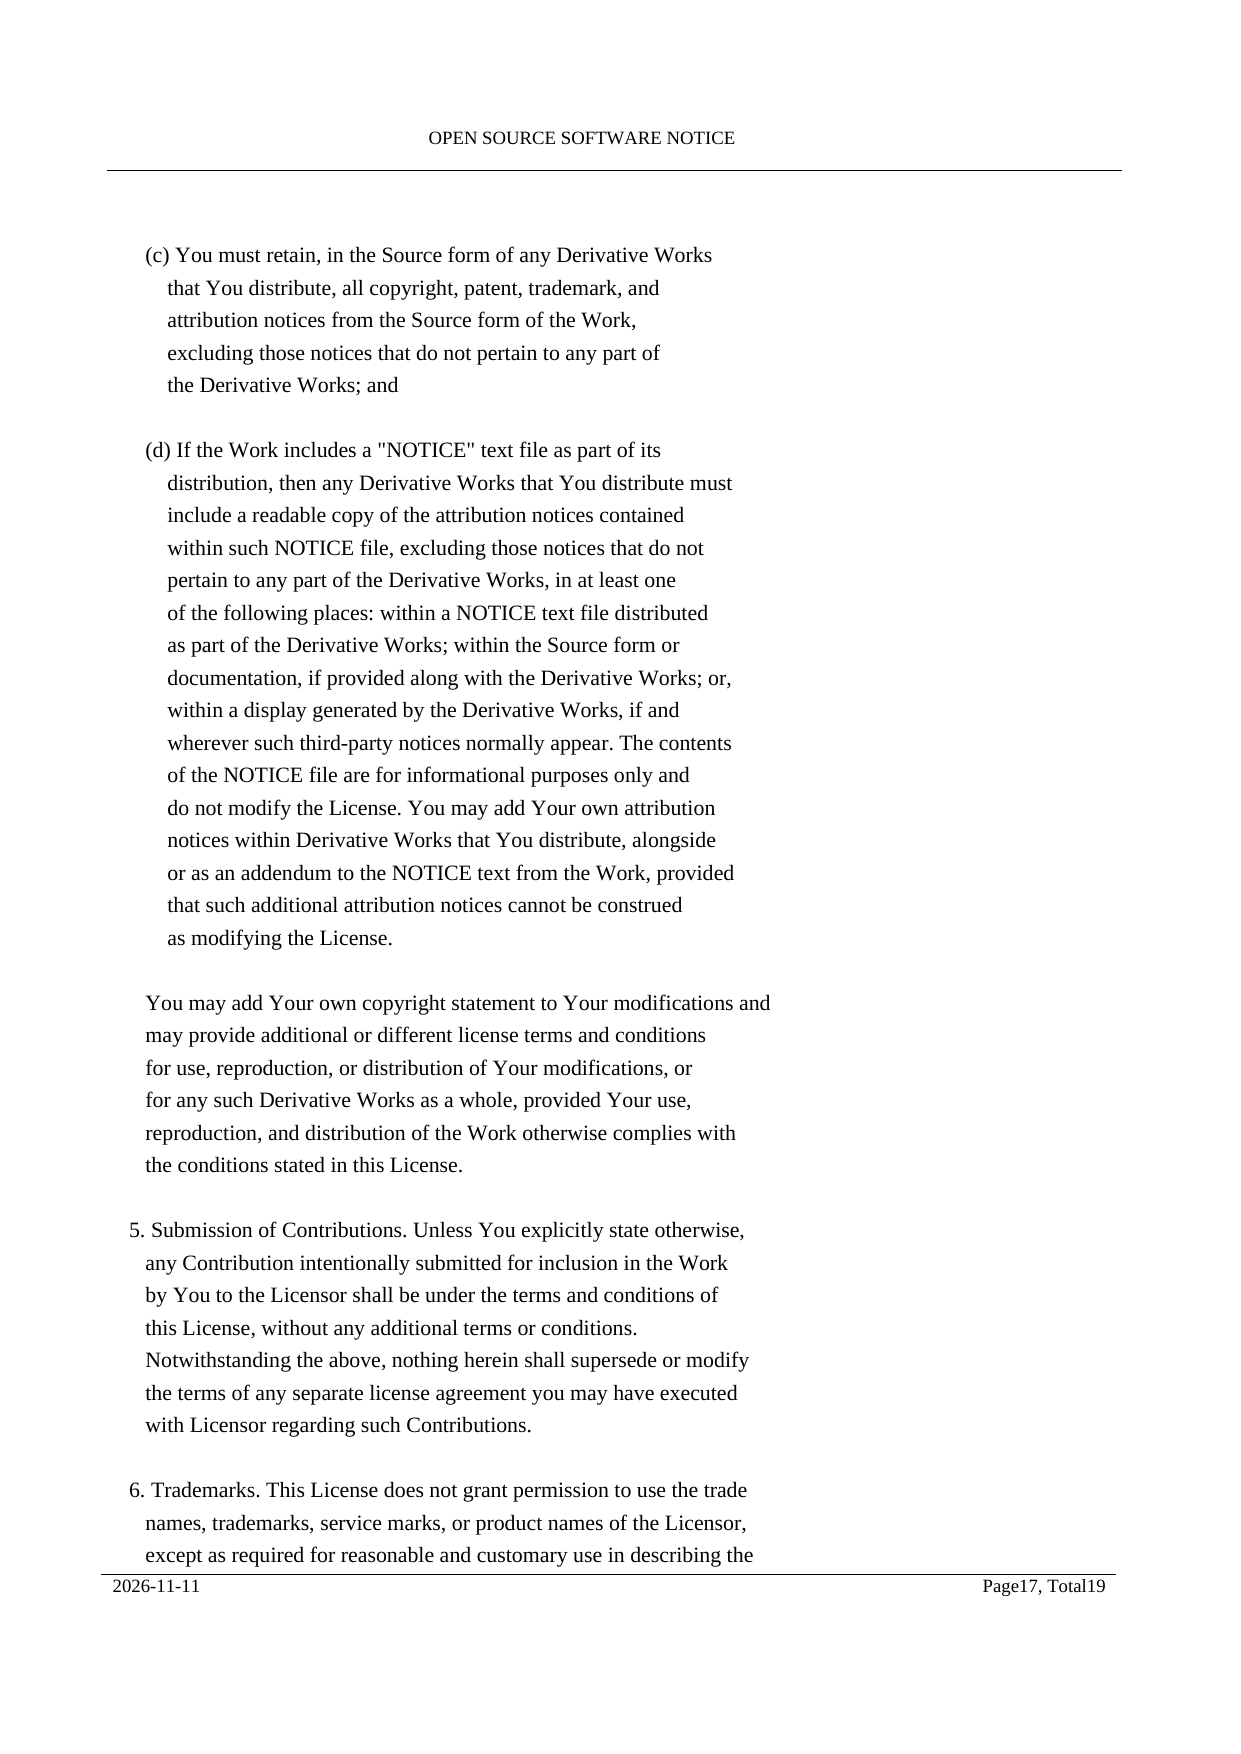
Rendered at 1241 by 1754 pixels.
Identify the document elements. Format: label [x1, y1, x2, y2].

text [112, 206, 1128, 1571]
